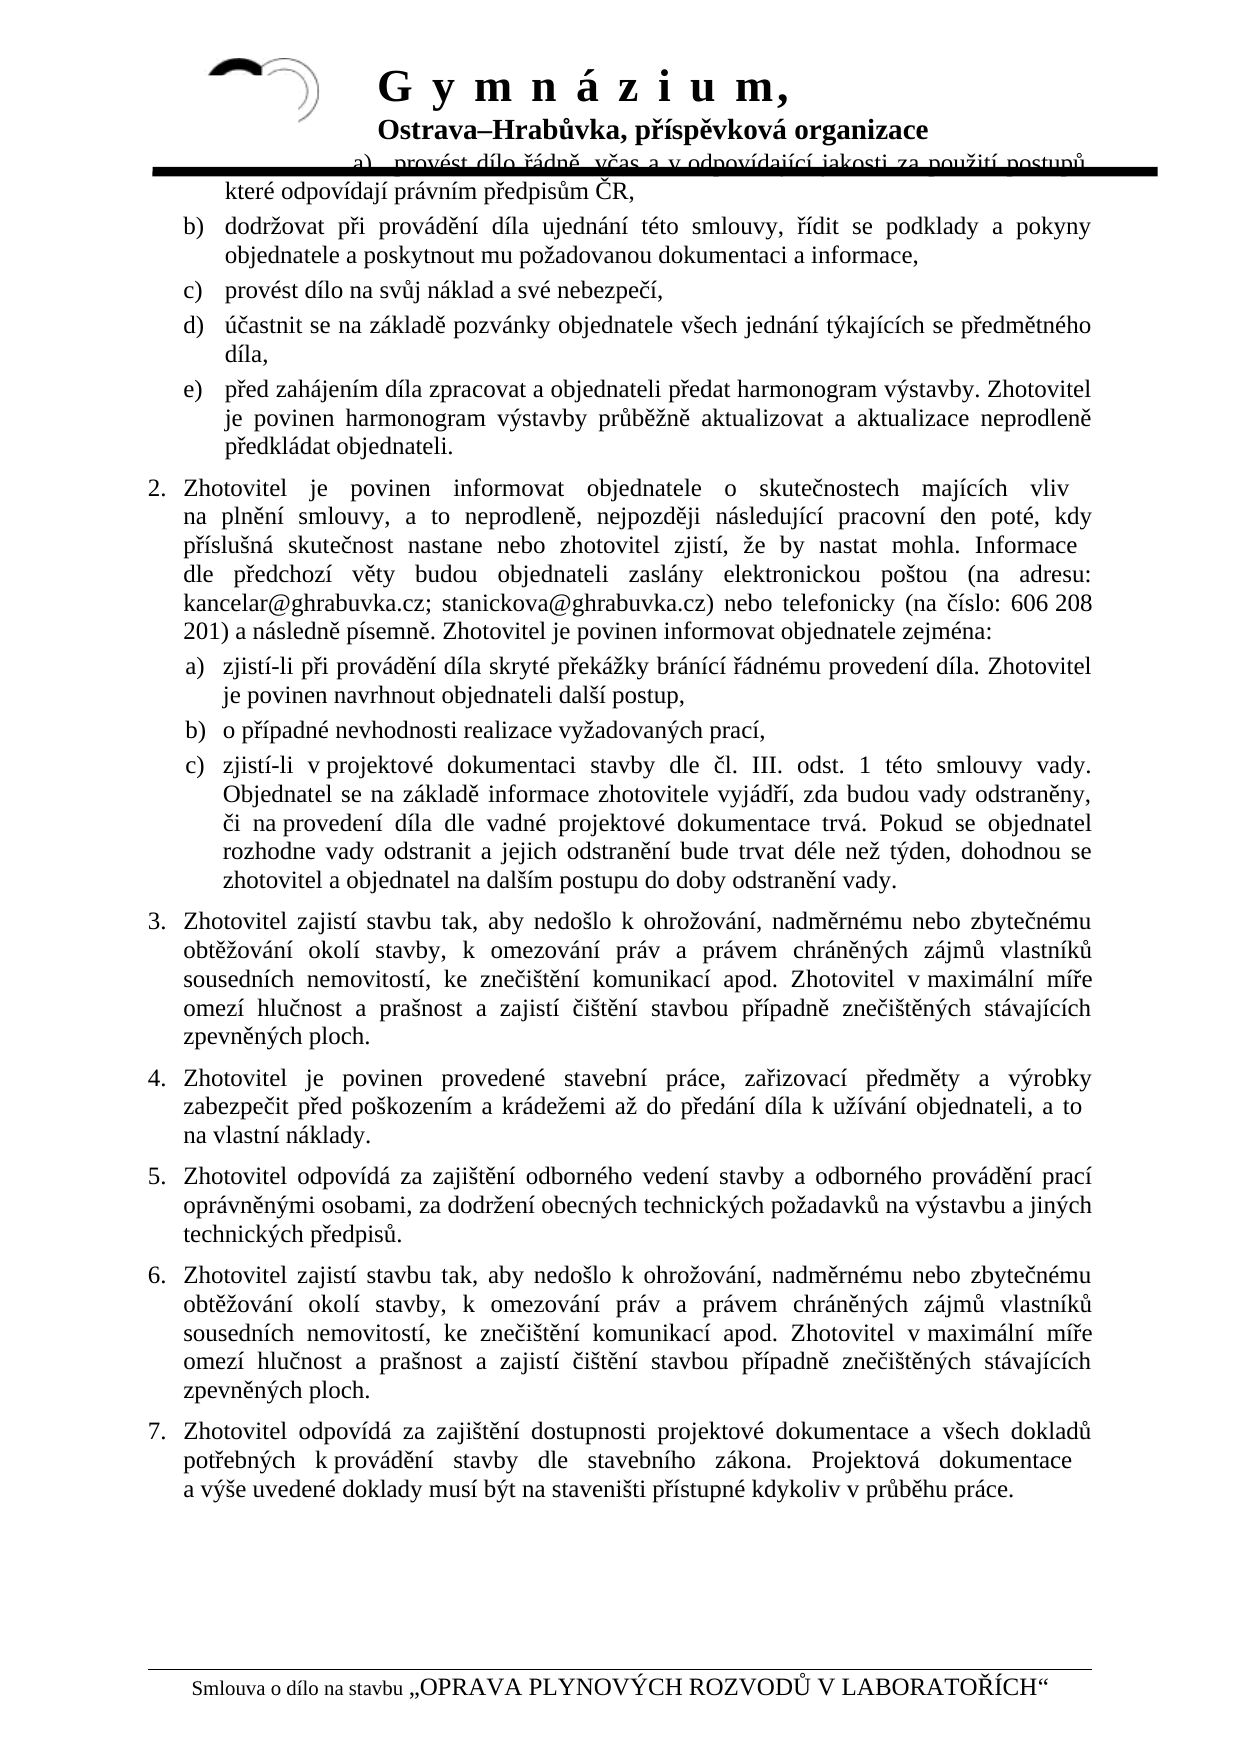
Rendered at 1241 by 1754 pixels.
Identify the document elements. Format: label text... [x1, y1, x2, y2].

list Zhotovitel je povinen provedené stavební práce, zařizovací předměty a výrobky zabezpečit před poškozením a krádežemi až do předání díla k užívání objednateli, a to na vlastní náklady. [148, 1063, 1092, 1149]
list o případné nevhodnosti realizace vyžadovaných prací, [185, 715, 1092, 744]
list zjistí-li při provádění díla skryté překážky bránící řádnému provedení díla. Zhotovitel je povinen navrhnout objednateli další postup, [185, 651, 1092, 709]
list Zhotovitel zajistí stavbu tak, aby nedošlo k ohrožování, nadměrnému nebo zbytečnému obtěžování okolí stavby, k omezování práv a právem chráněných zájmů vlastníků sousedních nemovitostí, ke znečištění komunikací apod. Zhotovitel v maximální míře omezí hlučnost a prašnost a zajistí čištění stavbou případně znečištěných stávajících zpevněných ploch. [148, 1260, 1092, 1404]
list Zhotovitel zajistí stavbu tak, aby nedošlo k ohrožování, nadměrnému nebo zbytečnému obtěžování okolí stavby, k omezování práv a právem chráněných zájmů vlastníků sousedních nemovitostí, ke znečištění komunikací apod. Zhotovitel v maximální míře omezí hlučnost a prašnost a zajistí čištění stavbou případně znečištěných stávajících zpevněných ploch. [148, 906, 1092, 1050]
list účastnit se na základě pozvánky objednatele všech jednání týkajících se předmětného díla, [183, 310, 1092, 368]
list provést dílo na svůj náklad a své nebezpečí, [183, 275, 1092, 304]
list Zhotovitel odpovídá za zajištění dostupnosti projektové dokumentace a všech dokladů potřebných k provádění stavby dle stavebního zákona. Projektová dokumentace a výše uvedené doklady musí být na staveništi přístupné kdykoliv v průběhu práce. [148, 1416, 1092, 1503]
list před zahájením díla zpracovat a objednateli předat harmonogram výstavby. Zhotovitel je povinen harmonogram výstavby průběžně aktualizovat a aktualizace neprodleně předkládat objednateli. [183, 374, 1092, 460]
list provést dílo řádně, včas a v odpovídající jakosti za použití postupů, které odpovídají právním předpisům ČR, [183, 148, 1092, 205]
list dodržovat při provádění díla ujednání této smlouvy, řídit se podklady a pokyny objednatele a poskytnout mu požadovanou dokumentaci a informace, [183, 211, 1092, 269]
list Zhotovitel odpovídá za zajištění odborného vedení stavby a odborného provádění prací oprávněnými osobami, za dodržení obecných technických požadavků na výstavbu a jiných technických předpisů. [148, 1161, 1092, 1248]
picture [204, 58, 322, 145]
list zjistí-li v projektové dokumentaci stavby dle čl. III. odst. 1 této smlouvy vady. Objednatel se na základě informace zhotovitele vyjádří, zda budou vady odstraněny, či na provedení díla dle vadné projektové dokumentace trvá. Pokud se objednatel rozhodne vady odstranit a jejich odstranění bude trvat déle než týden, dohodnou se zhotovitel a objednatel na dalším postupu do doby odstranění vady. [185, 750, 1092, 894]
list Zhotovitel je povinen informovat objednatele o skutečnostech majících vliv na plnění smlouvy, a to neprodleně, nejpozději následující pracovní den poté, kdy příslušná skutečnost nastane nebo zhotovitel zjistí, že by nastat mohla. Informace dle předchozí věty budou objednateli zaslány elektronickou poštou (na adresu: kancelar@ghrabuvka.cz; stanickova@ghrabuvka.cz) nebo telefonicky (na číslo: 606 208 201) a následně písemně. Zhotovitel je povinen informovat objednatele zejména: [148, 473, 1092, 645]
